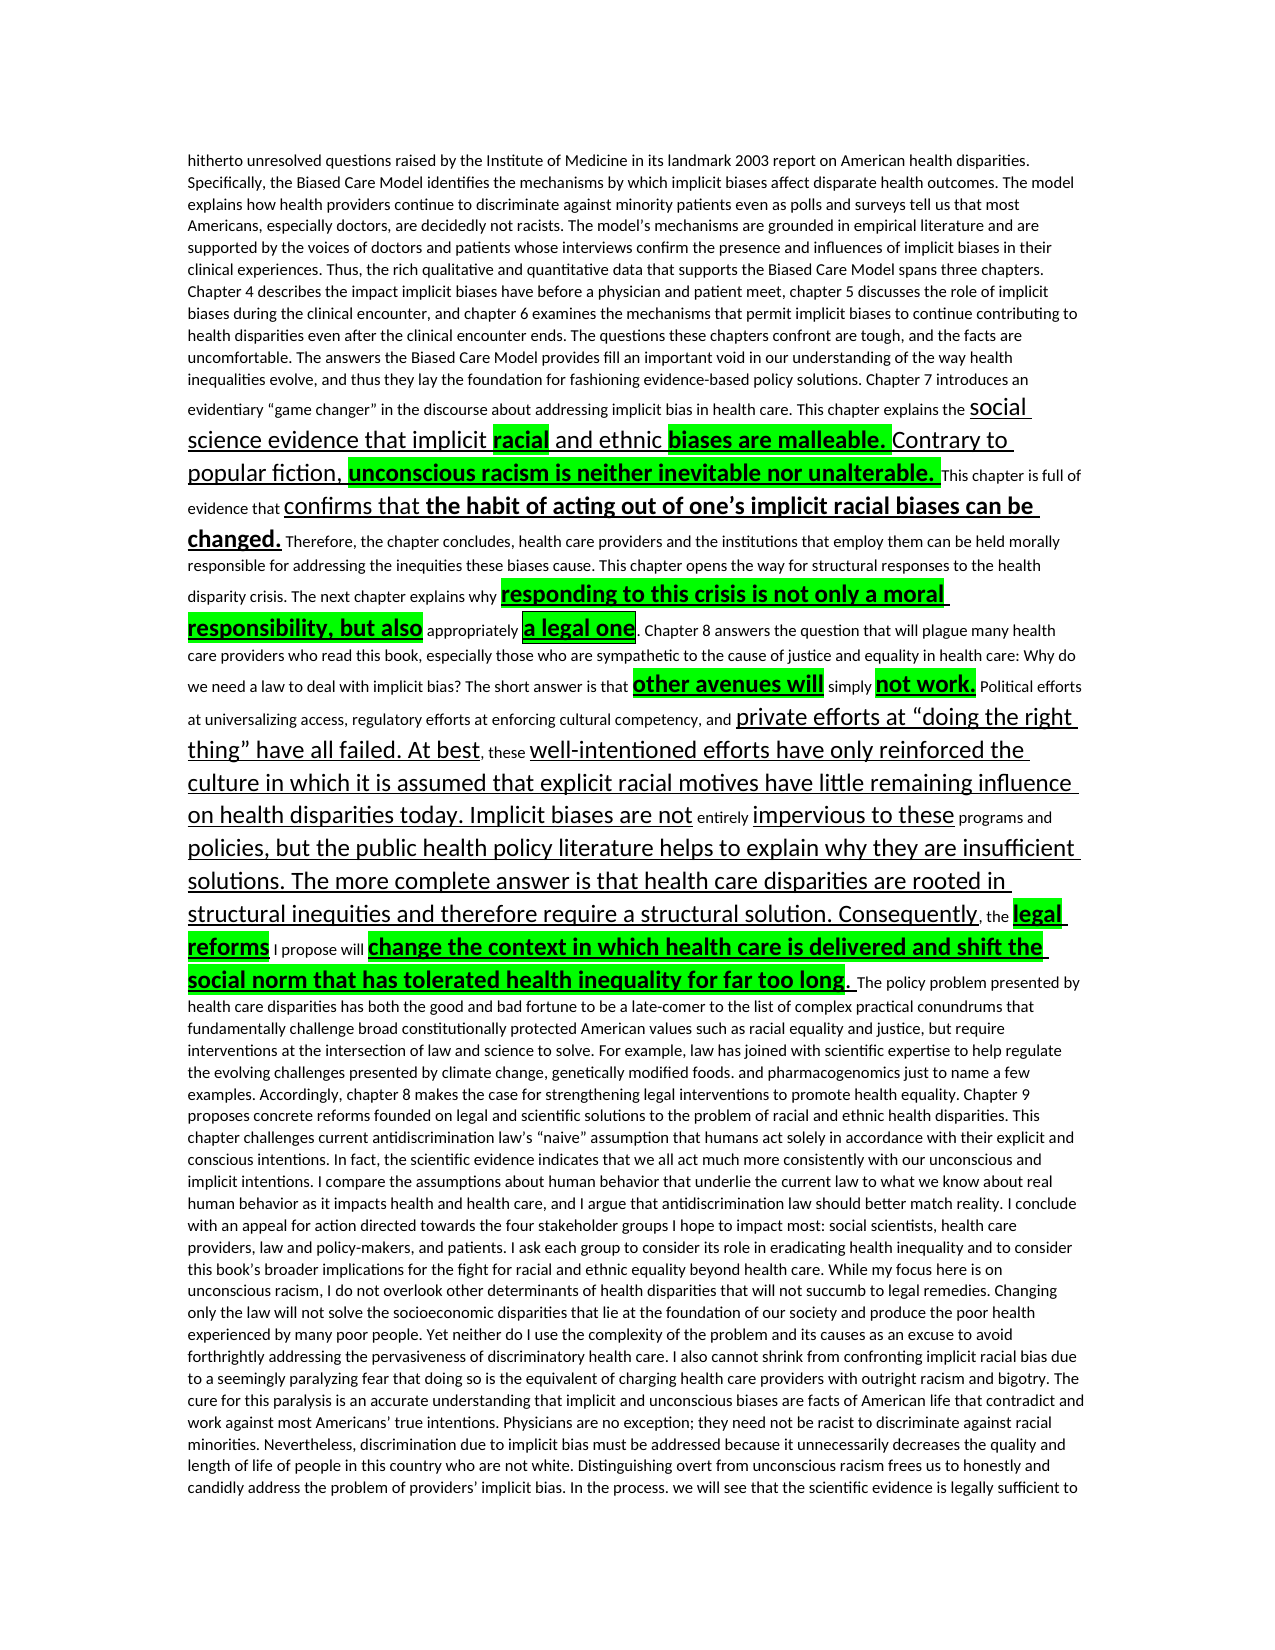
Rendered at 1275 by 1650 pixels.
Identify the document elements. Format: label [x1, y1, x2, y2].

text [187, 150, 1087, 1498]
